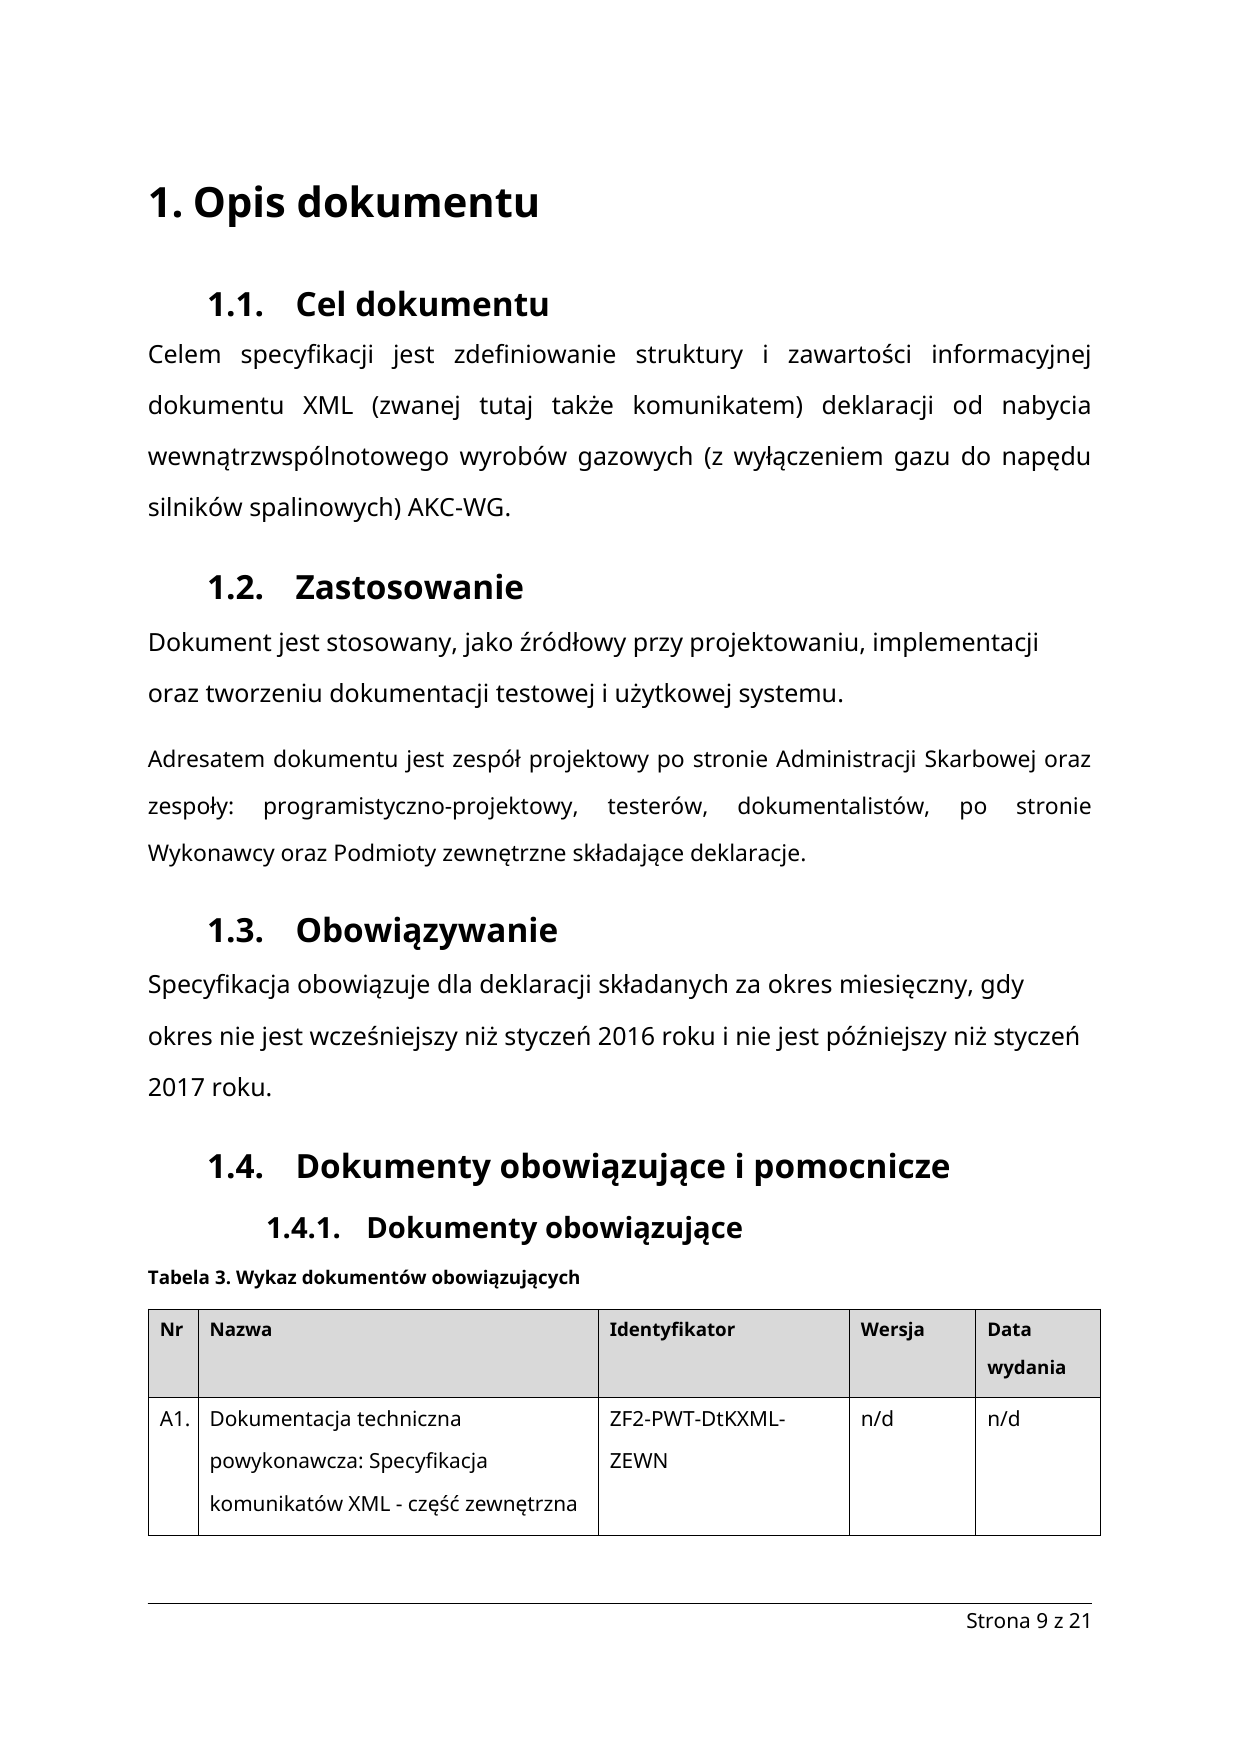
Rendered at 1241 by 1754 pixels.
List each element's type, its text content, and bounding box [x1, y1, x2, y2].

table_cell n/d [976, 1398, 1100, 1534]
table_header Nr [149, 1310, 198, 1397]
subtitle Dokumenty obowiązujące i pomocnicze [207, 1145, 1092, 1187]
table_cell [149, 1398, 198, 1534]
table_header Wersja [850, 1310, 975, 1397]
subtitle Zastosowanie [207, 566, 1092, 608]
subtitle Obowiązywanie [207, 909, 1092, 951]
table_cell ZF2-PWT-DtKXML-ZEWN [599, 1398, 849, 1534]
text Adresatem dokumentu jest zespół projektowy po stronie Administracji Skarbowej oraz zespoły: programistyczno-projektowy, testerów, dokumentalistów, po stronie Wykonawcy oraz Podmioty zewnętrzne składające deklaracje. [148, 743, 1092, 868]
text Specyfikacja obowiązuje dla deklaracji składanych za okres miesięczny, gdy okres nie jest wcześniejszy niż styczeń 2016 roku i nie jest późniejszy niż styczeń 2017 roku. [148, 967, 1092, 1103]
subtitle Dokumenty obowiązujące [266, 1212, 1092, 1245]
subtitle Opis dokumentu [148, 173, 1092, 229]
text Tabela 3. Wykaz dokumentów obowiązujących [148, 1264, 1092, 1289]
text Dokument jest stosowany, jako źródłowy przy projektowaniu, implementacji oraz tworzeniu dokumentacji testowej i użytkowej systemu. [148, 624, 1092, 709]
table_cell n/d [850, 1398, 975, 1534]
table_header Identyfikator [599, 1310, 849, 1397]
table_cell Dokumentacja techniczna powykonawcza: Specyfikacja komunikatów XML - część zewnętrzna [199, 1398, 598, 1534]
text Celem specyfikacji jest zdefiniowanie struktury i zawartości informacyjnej dokumentu XML (zwanej tutaj także komunikatem) deklaracji od nabycia wewnątrzwspólnotowego wyrobów gazowych (z wyłączeniem gazu do napędu silników spalinowych) AKC-WG. [148, 337, 1092, 524]
table_header Nazwa [199, 1310, 598, 1397]
table_header Data wydania [976, 1310, 1100, 1397]
subtitle Cel dokumentu [207, 283, 1092, 324]
